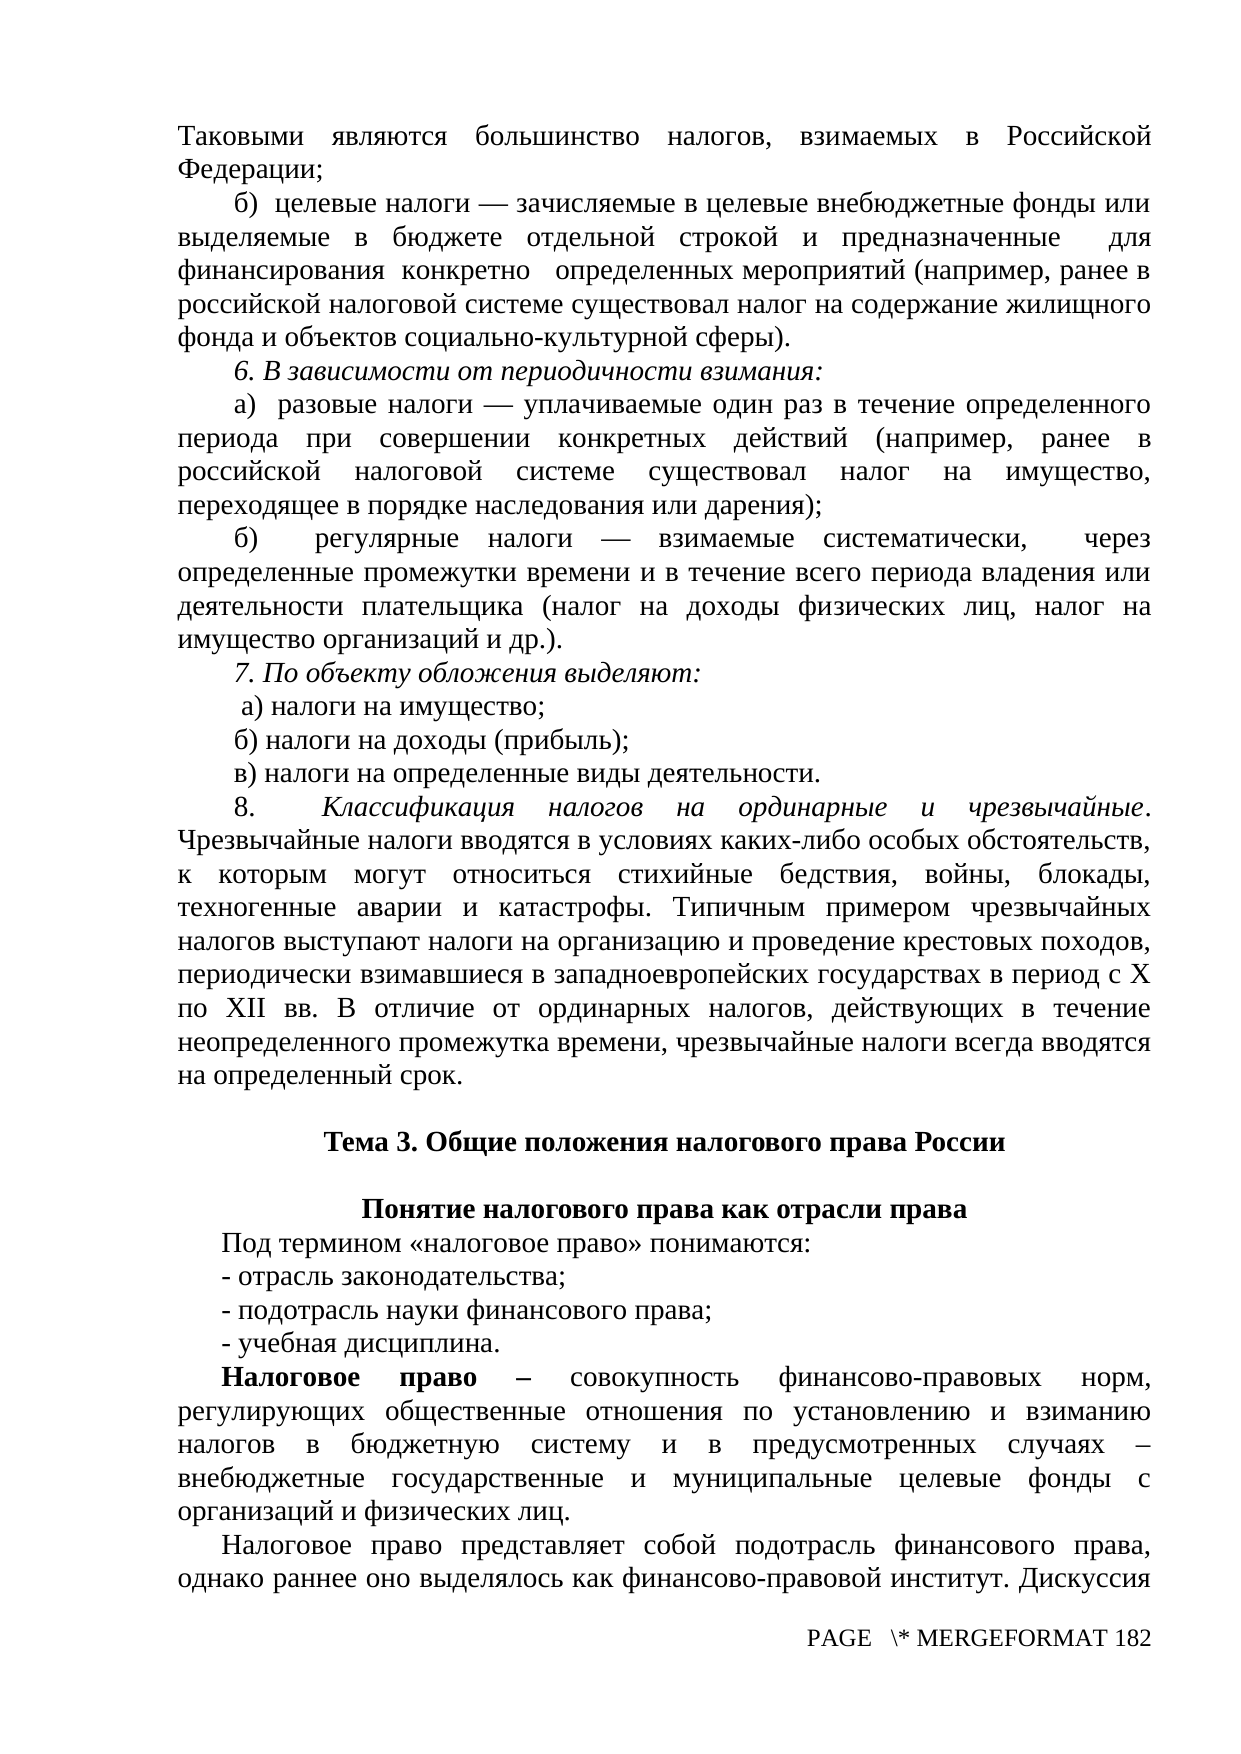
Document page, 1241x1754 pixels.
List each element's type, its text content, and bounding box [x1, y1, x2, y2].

text - подотрасль науки финансового права; [177, 1292, 1152, 1326]
text в) налоги на определенные виды деятельности. [177, 755, 1152, 789]
text 7. По объекту обложения выделяют: [177, 655, 1152, 688]
text Налоговое право – совокупность финансово-правовых норм, регулирующих общественные отношения по установлению и взиманию налогов в бюджетную систему и в предусмотренных случаях – внебюджетные государственные и муниципальные целевые фонды с организаций и физических лиц. [177, 1359, 1152, 1527]
text а) разовые налоги — уплачиваемые один раз в течение определенного периода при совершении конкретных действий (например, ранее в российской налоговой системе существовал налог на имущество, переходящее в порядке наследования или дарения); [177, 386, 1152, 521]
text Тема 3. Общие положения налогового права России [177, 1124, 1152, 1158]
text Под термином «налоговое право» понимаются: [177, 1225, 1152, 1258]
text - учебная дисциплина. [177, 1326, 1152, 1359]
text а) налоги на имущество; [177, 688, 1152, 722]
text б) целевые налоги — зачисляемые в целевые внебюджетные фонды или выделяемые в бюджете отдельной строкой и предназначенные для финансирования конкретно определенных мероприятий (например, ранее в российской налоговой системе существовал налог на содержание жилищного фонда и объектов социально-культурной сферы). [177, 185, 1152, 353]
text 8. Классификация налогов на ординарные и чрезвычайные. Чрезвычайные налоги вводятся в условиях каких-либо особых обстоятельств, к которым могут относиться стихийные бедствия, войны, блокады, техногенные аварии и катастрофы. Типичным примером чрезвычайных налогов выступают налоги на организацию и проведение крестовых походов, периодически взимавшиеся в западноевропейских государствах в период с X по XII вв. В отличие от ординарных налогов, действующих в течение неопределенного промежутка времени, чрезвычайные налоги всегда вводятся на определенный срок. [177, 789, 1152, 1091]
text 6. В зависимости от периодичности взимания: [177, 353, 1152, 386]
text - отрасль законодательства; [177, 1258, 1152, 1292]
text Понятие налогового права как отрасли права [177, 1191, 1152, 1225]
text б) налоги на доходы (прибыль); [177, 722, 1152, 755]
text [177, 118, 1152, 185]
text б) регулярные налоги — взимаемые систематически, через определенные промежутки времени и в течение всего периода владения или деятельности плательщика (налог на доходы физических лиц, налог на имущество организаций и др.). [177, 521, 1152, 655]
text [177, 1527, 1152, 1594]
